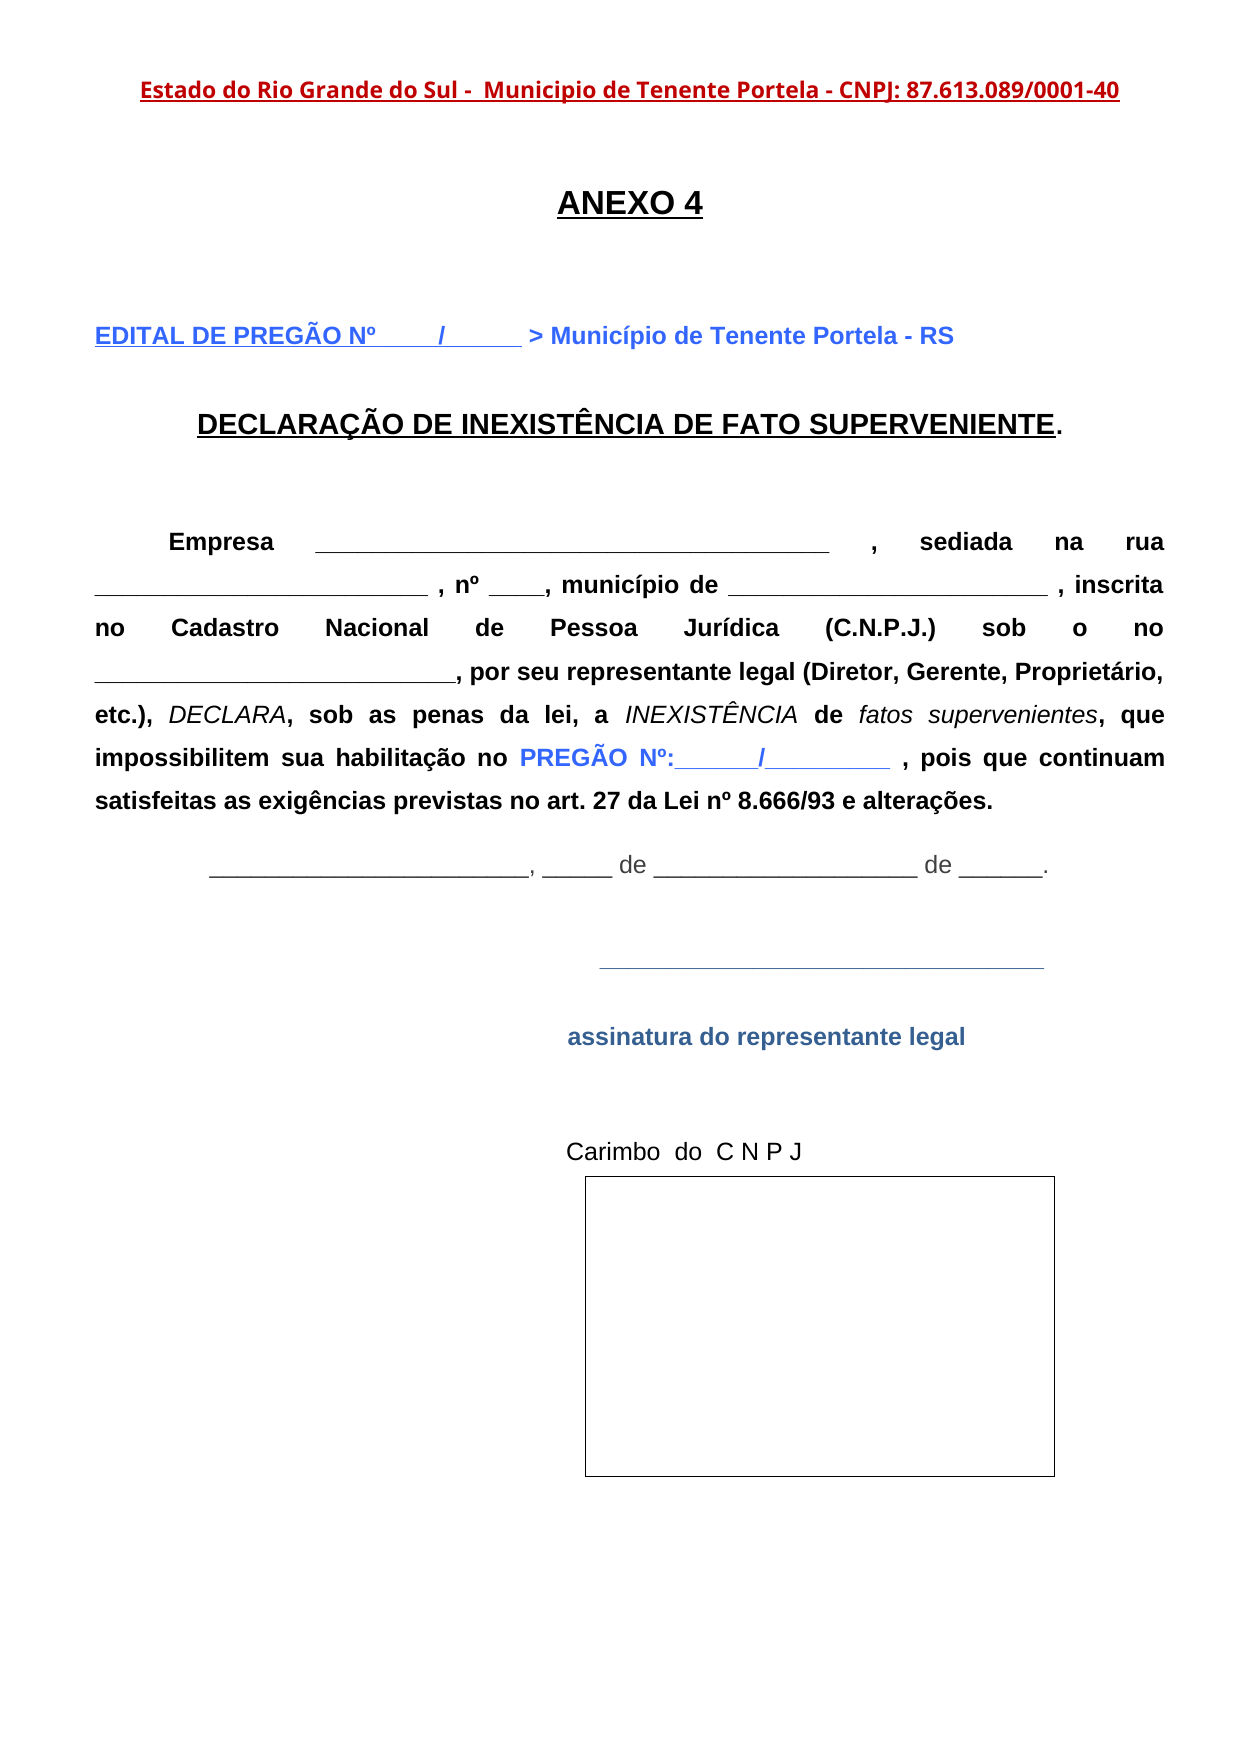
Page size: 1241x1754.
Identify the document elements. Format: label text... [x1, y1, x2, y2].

subtitle ________________________________ [213, 943, 1165, 972]
subtitle _______________________, _____ de ___________________ de ______. [94, 850, 1165, 878]
text Empresa _____________________________________ , sediada na rua ________________________ , nº ____, município de _______________________ , inscrita no Cadastro Nacional de Pessoa Jurídica (C.N.P.J.) sob o no __________________________, por seu representante legal (Diretor, Gerente, Proprietário, etc.), DECLARA, sob as penas da lei, a INEXISTÊNCIA de fatos supervenientes, que impossibilitem sua habilitação no PREGÃO Nº:______/_________ , pois que continuam satisfeitas as exigências previstas no art. 27 da Lei nº 8.666/93 e alterações. [94, 527, 1165, 814]
subtitle assinatura do representante legal [213, 1022, 1165, 1050]
subtitle ANEXO 4 [94, 183, 1165, 222]
text Carimbo do C N P J [94, 1137, 1165, 1165]
text DECLARAÇÃO DE INEXISTÊNCIA DE FATO SUPERVENIENTE. [94, 407, 1165, 441]
subtitle EDITAL DE PREGÃO Nº ____/_____ > Município de Tenente Portela - RS [94, 321, 1165, 350]
